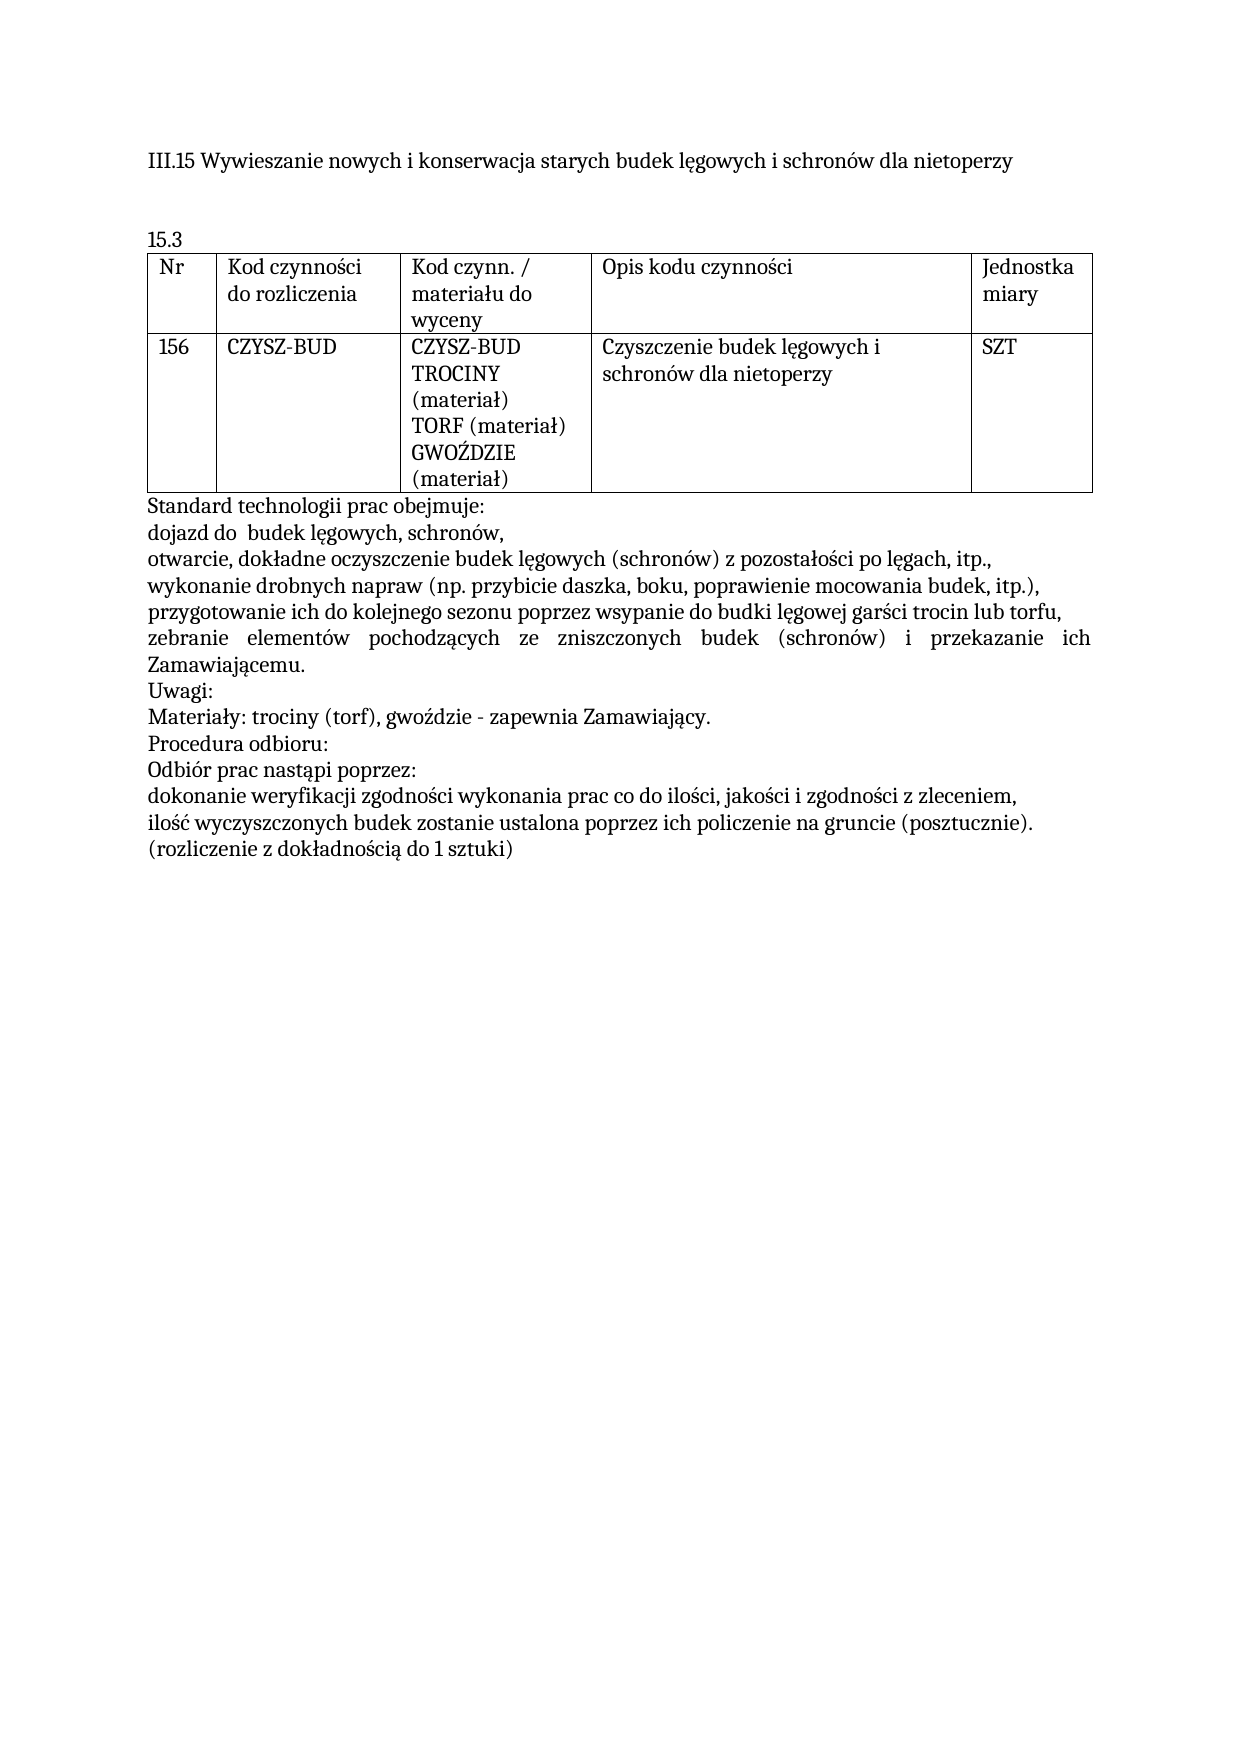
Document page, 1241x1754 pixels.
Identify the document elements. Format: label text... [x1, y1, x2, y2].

table_header Jednostka miary [972, 254, 1092, 333]
text dokonanie weryfikacji zgodności wykonania prac co do ilości, jakości i zgodności z zleceniem, [148, 783, 1093, 809]
text Odbiór prac nastąpi poprzez: [148, 757, 1093, 783]
table_header Opis kodu czynności [592, 254, 971, 333]
text 15.3 [148, 227, 1093, 253]
text ilość wyczyszczonych budek zostanie ustalona poprzez ich policzenie na gruncie (posztucznie). [148, 809, 1093, 836]
text Standard technologii prac obejmuje: [148, 493, 1093, 520]
text (rozliczenie z dokładnością do 1 sztuki) [148, 836, 1093, 862]
text Procedura odbioru: [148, 731, 1093, 757]
table_cell 156 [148, 334, 216, 492]
text Uwagi: [148, 678, 1093, 704]
table_header Kod czynności do rozliczenia [217, 254, 400, 333]
table_header Kod czynn. / materiału do wyceny [401, 254, 591, 333]
text zebranie elementów pochodzących ze zniszczonych budek (schronów) i przekazanie ich Zamawiającemu. [148, 625, 1093, 678]
table_cell SZT [972, 334, 1092, 492]
text dojazd do budek lęgowych, schronów, [148, 520, 1093, 546]
table_cell CZYSZ-BUD [217, 334, 400, 492]
table_header Nr [148, 254, 216, 333]
text przygotowanie ich do kolejnego sezonu poprzez wsypanie do budki lęgowej garści trocin lub torfu, [148, 599, 1093, 625]
table_cell CZYSZ-BUD TROCINY (materiał) TORF (materiał) GWOŹDZIE (materiał) [401, 334, 591, 492]
text otwarcie, dokładne oczyszczenie budek lęgowych (schronów) z pozostałości po lęgach, itp., [148, 546, 1093, 572]
text Materiały: trociny (torf), gwoździe - zapewnia Zamawiający. [148, 704, 1093, 731]
text III.15 Wywieszanie nowych i konserwacja starych budek lęgowych i schronów dla nietoperzy [148, 148, 1093, 174]
text wykonanie drobnych napraw (np. przybicie daszka, boku, poprawienie mocowania budek, itp.), [148, 572, 1093, 599]
table_cell Czyszczenie budek lęgowych i schronów dla nietoperzy [592, 334, 971, 492]
